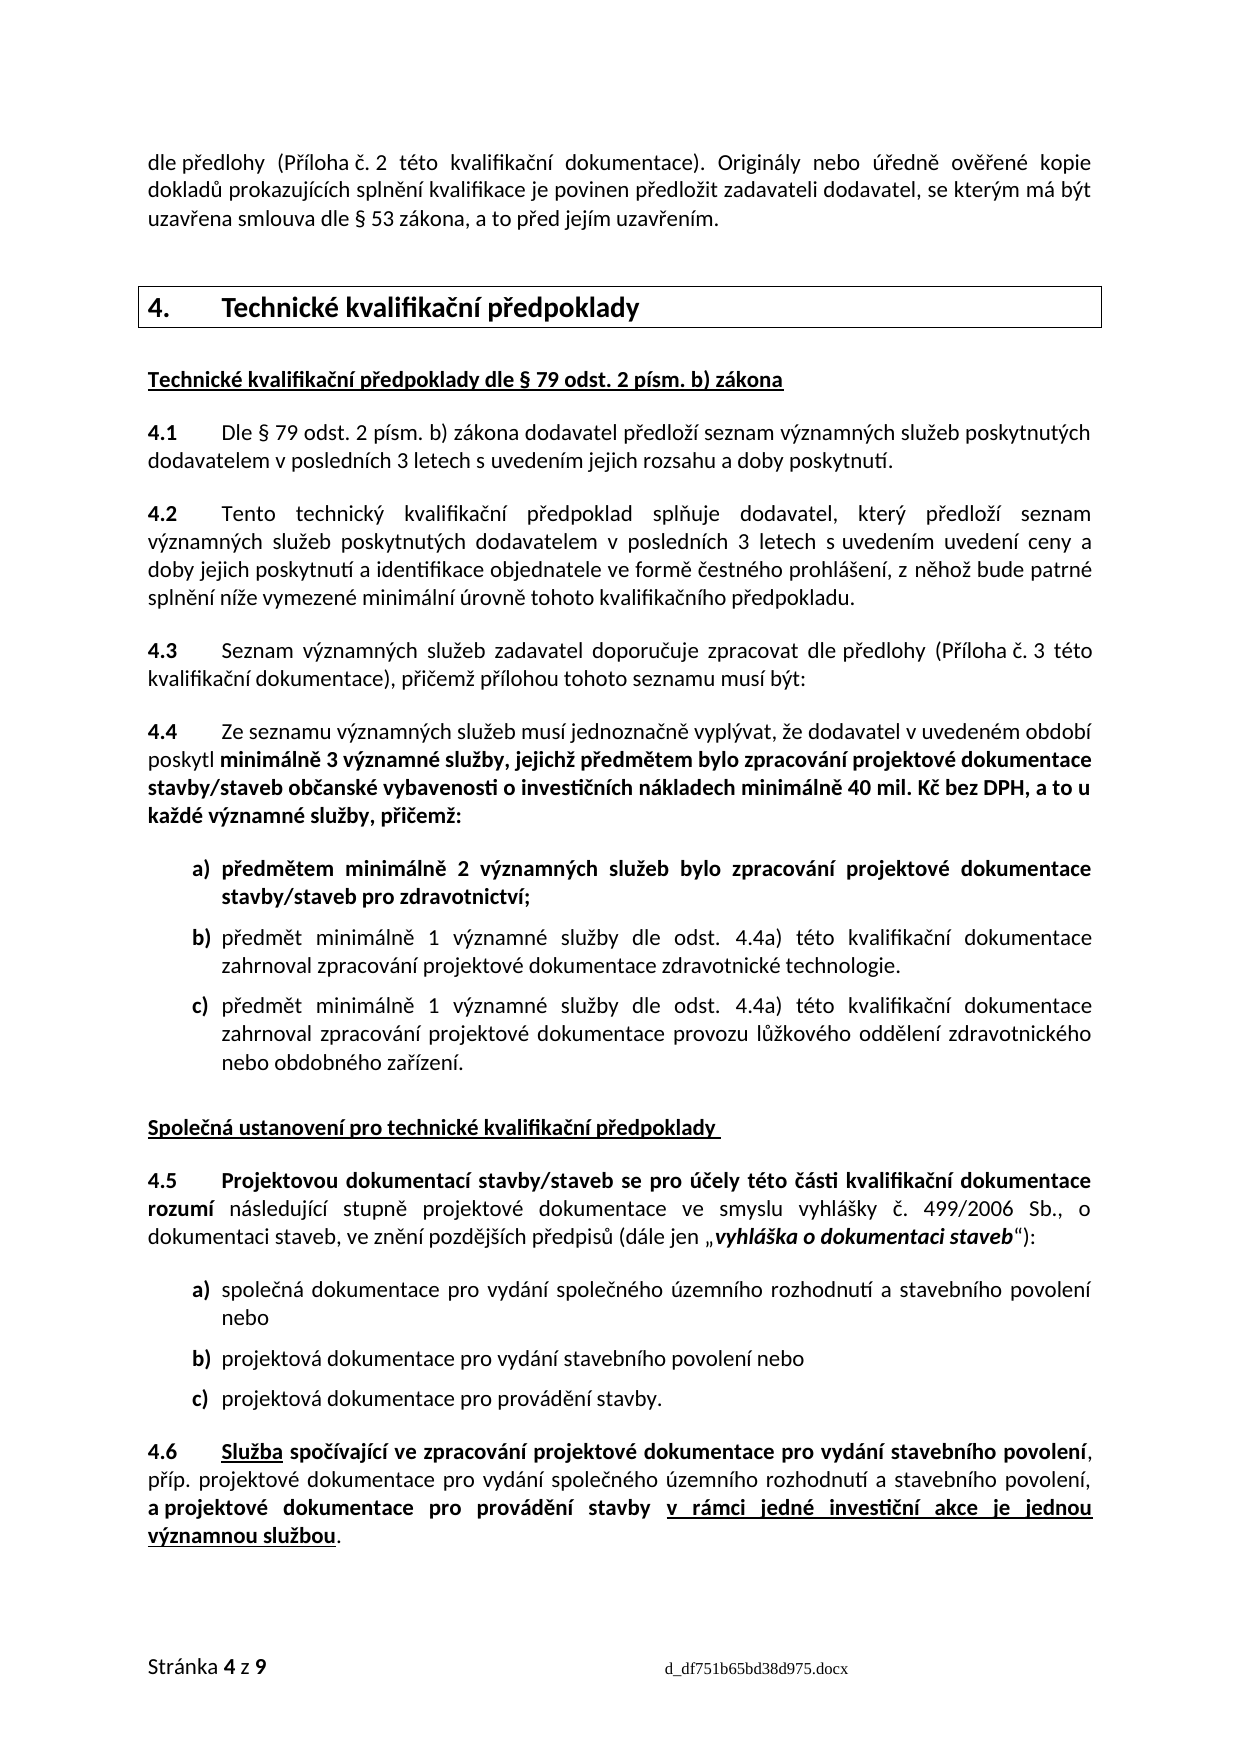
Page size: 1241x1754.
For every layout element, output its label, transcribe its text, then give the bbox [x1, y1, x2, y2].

text předmětem minimálně 2 významných služeb bylo zpracování projektové dokumentace stavby/staveb pro zdravotnictví; [192, 854, 1093, 911]
text Tento technický kvalifikační předpoklad splňuje dodavatel, který předloží seznam významných služeb poskytnutých dodavatelem v posledních 3 letech s uvedením uvedení ceny a doby jejich poskytnutí a identifikace objednatele ve formě čestného prohlášení, z něhož bude patrné splnění níže vymezené minimální úrovně tohoto kvalifikačního předpokladu. [148, 499, 1093, 611]
text Dle § 79 odst. 2 písm. b) zákona dodavatel předloží seznam významných služeb poskytnutých dodavatelem v posledních 3 letech s uvedením jejich rozsahu a doby poskytnutí. [148, 418, 1093, 474]
text Projektovou dokumentací stavby/staveb se pro účely této části kvalifikační dokumentace rozumí následující stupně projektové dokumentace ve smyslu vyhlášky č. 499/2006 Sb., o dokumentaci staveb, ve znění pozdějších předpisů (dále jen „vyhláška o dokumentaci staveb“): [148, 1166, 1093, 1250]
text projektová dokumentace pro vydání stavebního povolení nebo [192, 1344, 1093, 1372]
text Ze seznamu významných služeb musí jednoznačně vyplývat, že dodavatel v uvedeném období poskytl minimálně 3 významné služby, jejichž předmětem bylo zpracování projektové dokumentace stavby/staveb občanské vybavenosti o investičních nákladech minimálně 40 mil. Kč bez DPH, a to u každé významné služby, přičemž: [148, 717, 1093, 829]
list společná dokumentace pro vydání společného územního rozhodnutí a stavebního povolení nebo [192, 1275, 1093, 1331]
text Společná ustanovení pro technické kvalifikační předpoklady [148, 1113, 1093, 1141]
text Technické kvalifikační předpoklady dle § 79 odst. 2 písm. b) zákona [148, 365, 1093, 393]
text Seznam významných služeb zadavatel doporučuje zpracovat dle předlohy (Příloha č. 3 této kvalifikační dokumentace), přičemž přílohou tohoto seznamu musí být: [148, 636, 1093, 692]
text předmět minimálně 1 významné služby dle odst. 4.4 písm. a) této kvalifikační dokumentace zahrnoval zpracování projektové dokumentace zdravotnické technologie. [192, 923, 1093, 979]
text projektová dokumentace pro provádění stavby. [192, 1384, 1093, 1412]
text předmět minimálně 1 významné služby dle odst. 4.4 písm. a) této kvalifikační dokumentace zahrnoval zpracování projektové dokumentace provozu lůžkového oddělení zdravotnického nebo obdobného zařízení. [192, 992, 1093, 1076]
text Služba spočívající ve zpracování projektové dokumentace pro vydání stavebního povolení, příp. projektové dokumentace pro vydání společného územního rozhodnutí a stavebního povolení, a projektové dokumentace pro provádění stavby v rámci jedné investiční akce je jednou významnou službou. [148, 1437, 1093, 1549]
text Technické kvalifikační předpoklady [139, 287, 1101, 327]
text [148, 148, 1093, 232]
